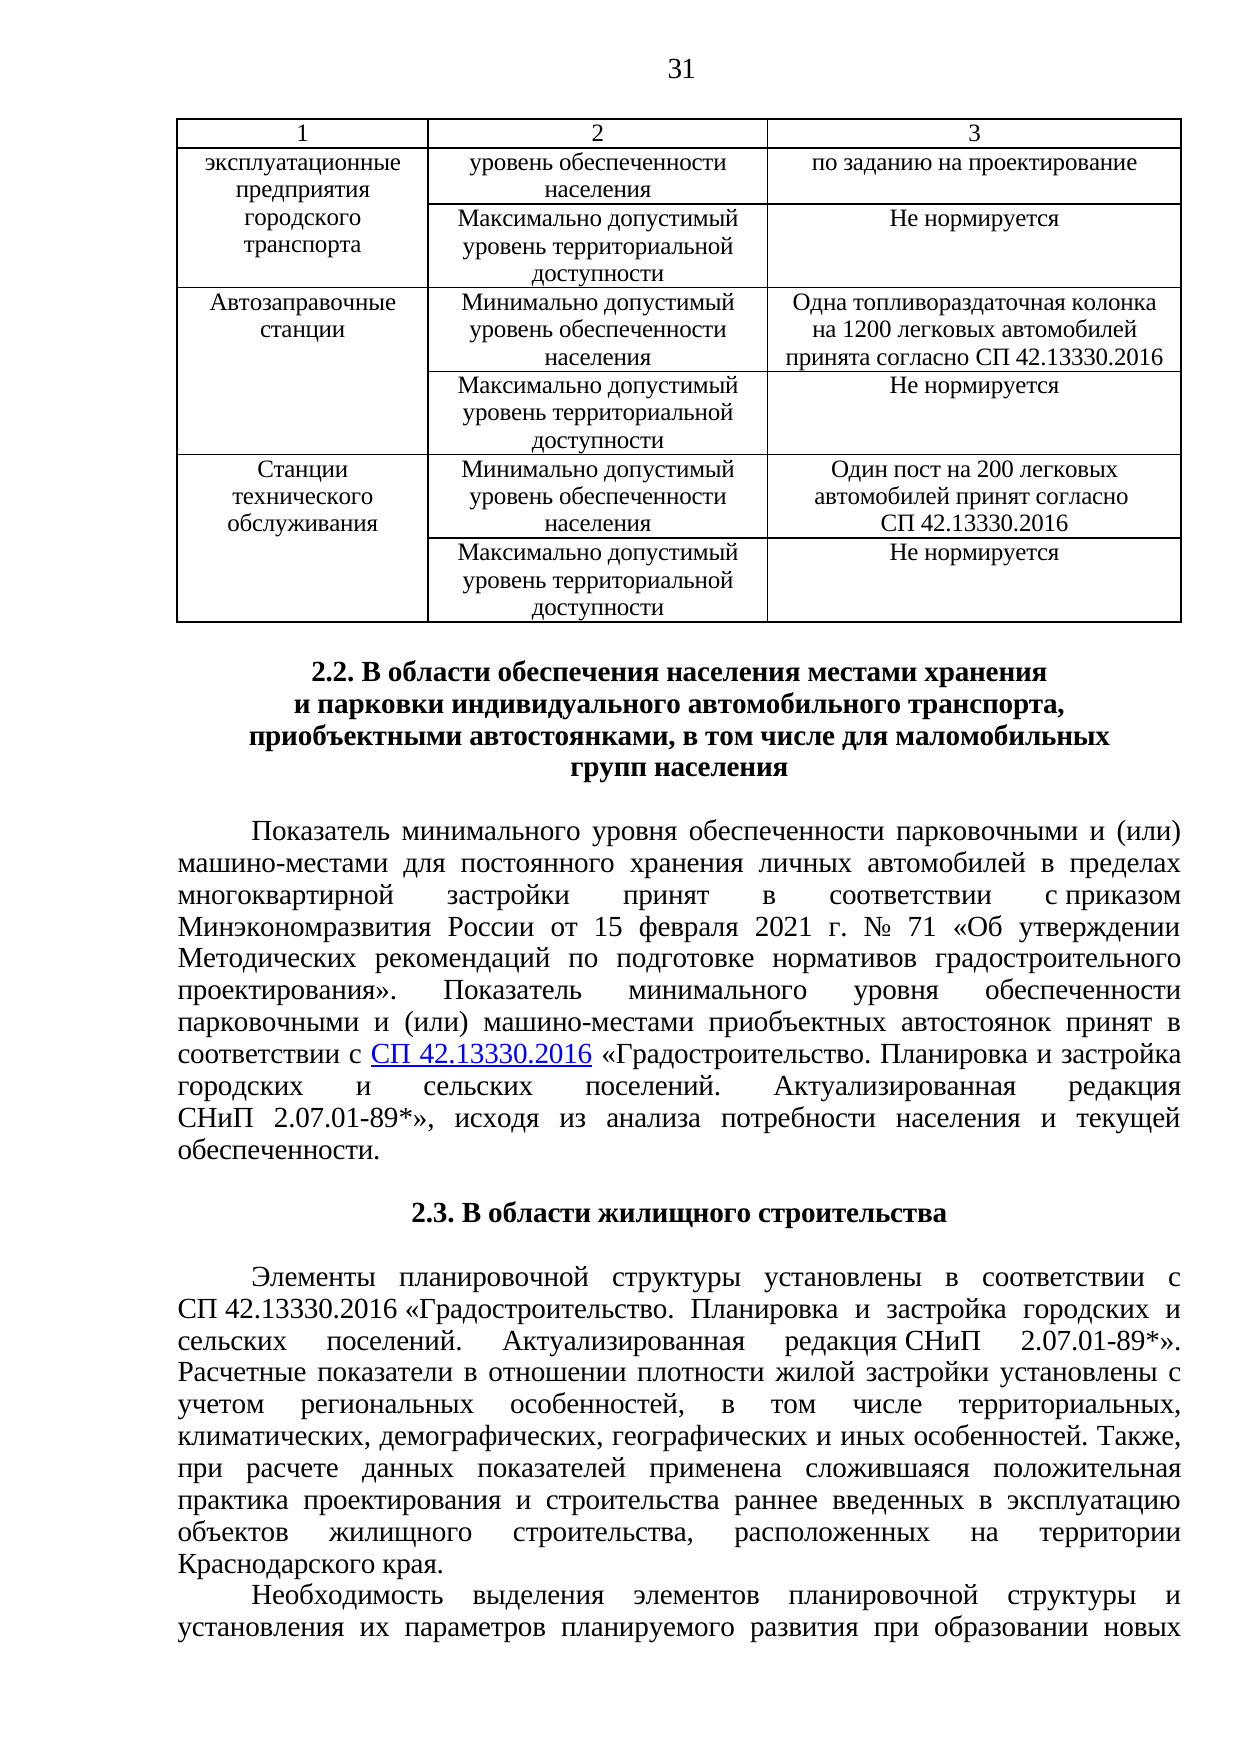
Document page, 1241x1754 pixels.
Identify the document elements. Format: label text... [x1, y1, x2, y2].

table_header 1 [178, 120, 427, 147]
text Показатель минимального уровня обеспеченности парковочными и (или) машино-местами для постоянного хранения личных автомобилей в пределах многоквартирной застройки принят в соответствии с приказом Минэкономразвития России от 15 февраля 2021 г. № 71 «Об утверждении Методических рекомендаций по подготовке нормативов градостроительного проектирования». Показатель минимального уровня обеспеченности парковочными и (или) машино-местами приобъектных автостоянок принят в соответствии с СП 42.13330.2016 «Градостроительство. Планировка и застройка городских и сельских поселений. Актуализированная редакция СНиП 2.07.01-89*», исходя из анализа потребности населения и текущей обеспеченности. [177, 815, 1181, 1165]
table_header 3 [768, 120, 1180, 147]
table_cell Не нормируется [768, 372, 1180, 454]
text 2.2. В области обеспечения населения местами хранения [177, 656, 1181, 688]
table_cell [178, 149, 427, 287]
table_cell Один пост на 200 легковых автомобилей принят согласно СП 42.13330.2016 [768, 455, 1180, 537]
table_cell Станции технического обслуживания [178, 455, 427, 621]
table_cell Максимально допустимый уровень территориальной доступности [429, 539, 767, 621]
text 2.3. В области жилищного строительства [177, 1197, 1181, 1229]
text Элементы планировочной структуры установлены в соответствии с СП 42.13330.2016 «Градостроительство. Планировка и застройка городских и сельских поселений. Актуализированная редакция СНиП 2.07.01-89*». Расчетные показатели в отношении плотности жилой застройки установлены с учетом региональных особенностей, в том числе территориальных, климатических, демографических, географических и иных особенностей. Также, при расчете данных показателей применена сложившаяся положительная практика проектирования и строительства раннее введенных в эксплуатацию объектов жилищного строительства, расположенных на территории Краснодарского края. [177, 1261, 1181, 1579]
text групп населения [177, 751, 1181, 783]
text и парковки индивидуального автомобильного транспорта, [177, 688, 1181, 719]
table_cell Минимально допустимый уровень обеспеченности населения [429, 455, 767, 537]
text приобъектными автостоянками, в том числе для маломобильных [177, 719, 1181, 751]
table_cell Не нормируется [768, 539, 1180, 621]
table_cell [429, 149, 767, 203]
table_cell Максимально допустимый уровень территориальной доступности [429, 372, 767, 454]
table_cell Максимально допустимый уровень территориальной доступности [429, 205, 767, 287]
table_cell Не нормируется [768, 205, 1180, 287]
table_header 2 [429, 120, 767, 147]
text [177, 1579, 1181, 1643]
table_cell Минимально допустимый уровень обеспеченности населения [429, 288, 767, 371]
table_cell Одна топливораздаточная колонка на 1200 легковых автомобилей принята согласно СП 42.13330.2016 [768, 288, 1180, 371]
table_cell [768, 149, 1180, 203]
table_cell Автозаправочные станции [178, 288, 427, 454]
